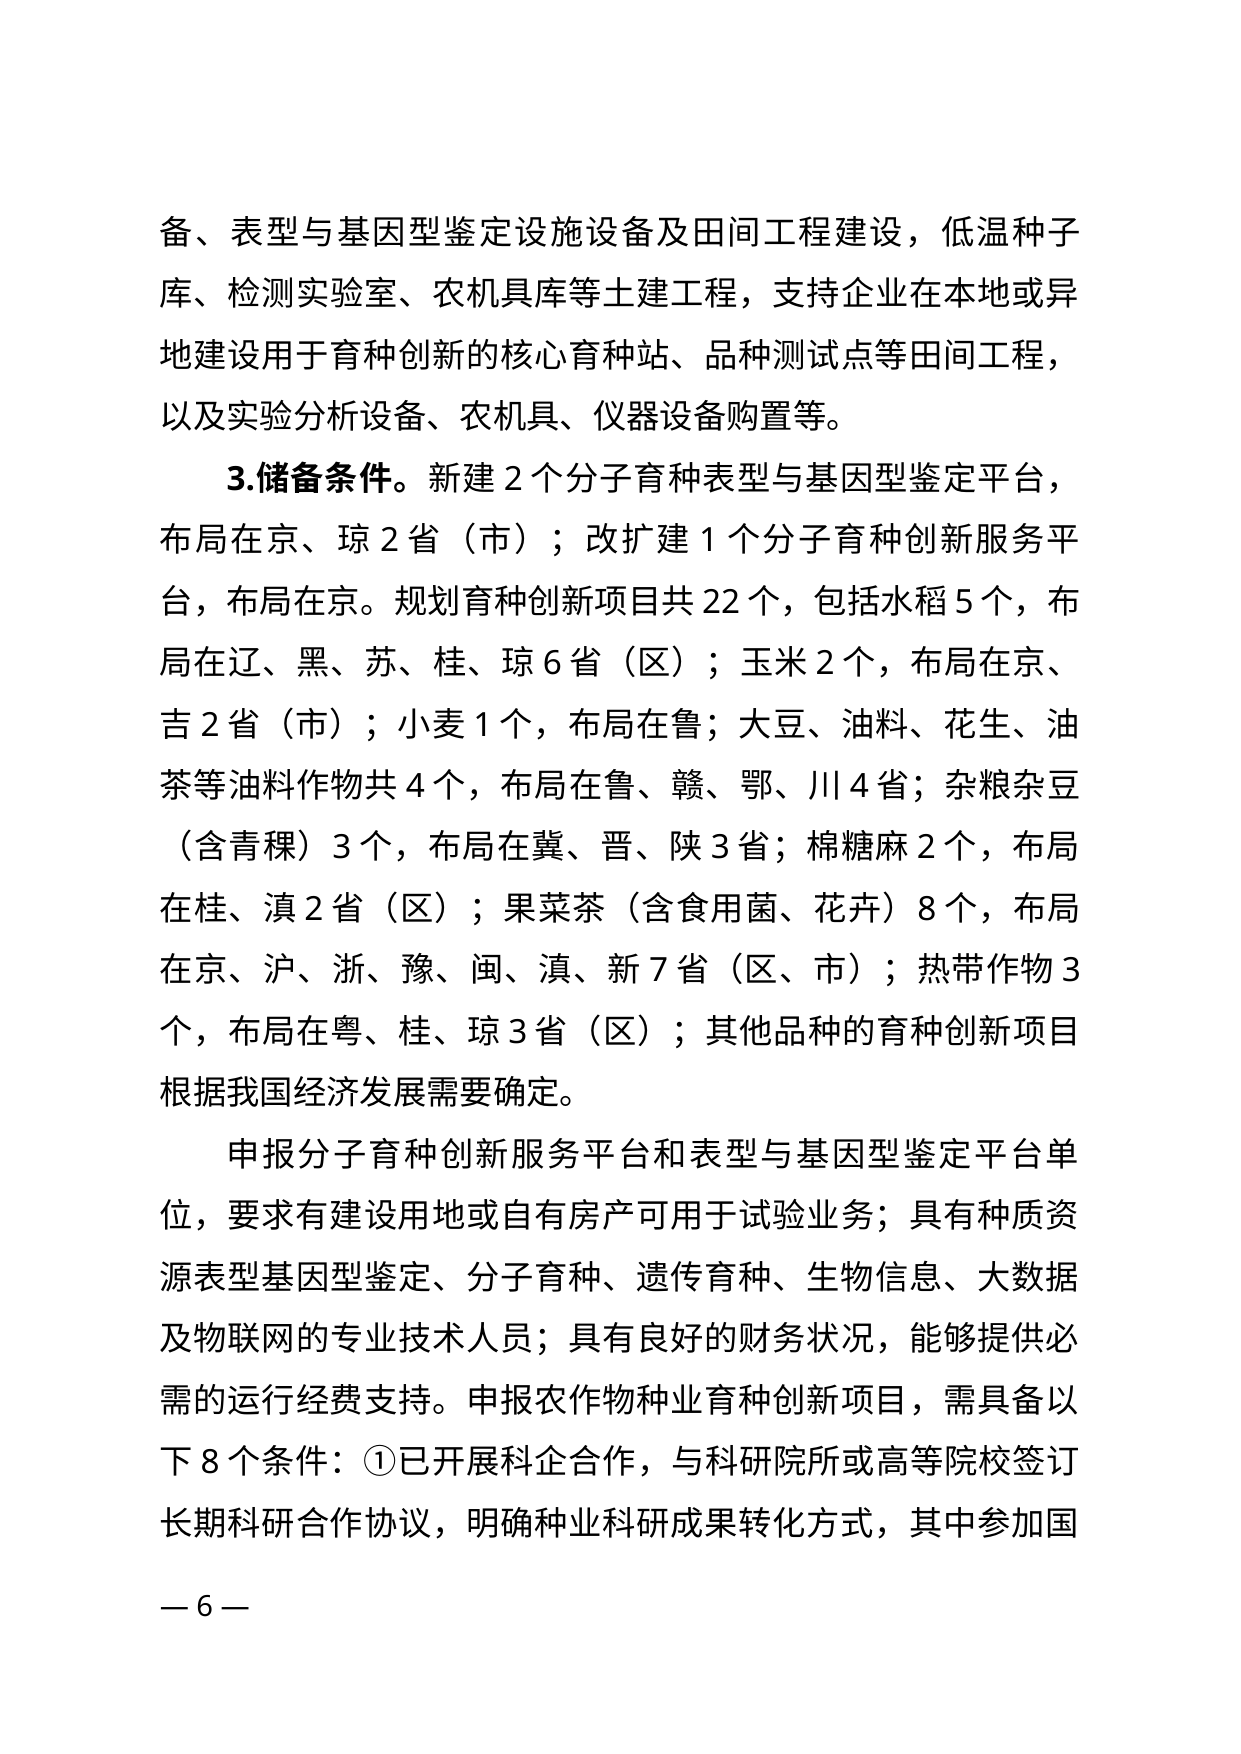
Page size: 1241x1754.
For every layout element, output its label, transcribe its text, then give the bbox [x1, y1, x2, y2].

text 3.储备条件。新建2个分子育种表型与基因型鉴定平台，布局在京、琼2省（市）；改扩建1个分子育种创新服务平台，布局在京。规划育种创新项目共22个，包括水稻5个，布局在辽、黑、苏、桂、琼6省（区）；玉米2个，布局在京、吉2省（市）；小麦1个，布局在鲁；大豆、油料、花生、油茶等油料作物共4个，布局在鲁、赣、鄂、川4省；杂粮杂豆（含青稞）3个，布局在冀、晋、陕3省；棉糖麻2个，布局在桂、滇2省（区）；果菜茶（含食用菌、花卉）8个，布局在京、沪、浙、豫、闽、滇、新7省（区、市）；热带作物3个，布局在粤、桂、琼3省（区）；其他品种的育种创新项目根据我国经济发展需要确定。 [159, 441, 1081, 1117]
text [159, 195, 1081, 441]
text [159, 1117, 1081, 1547]
